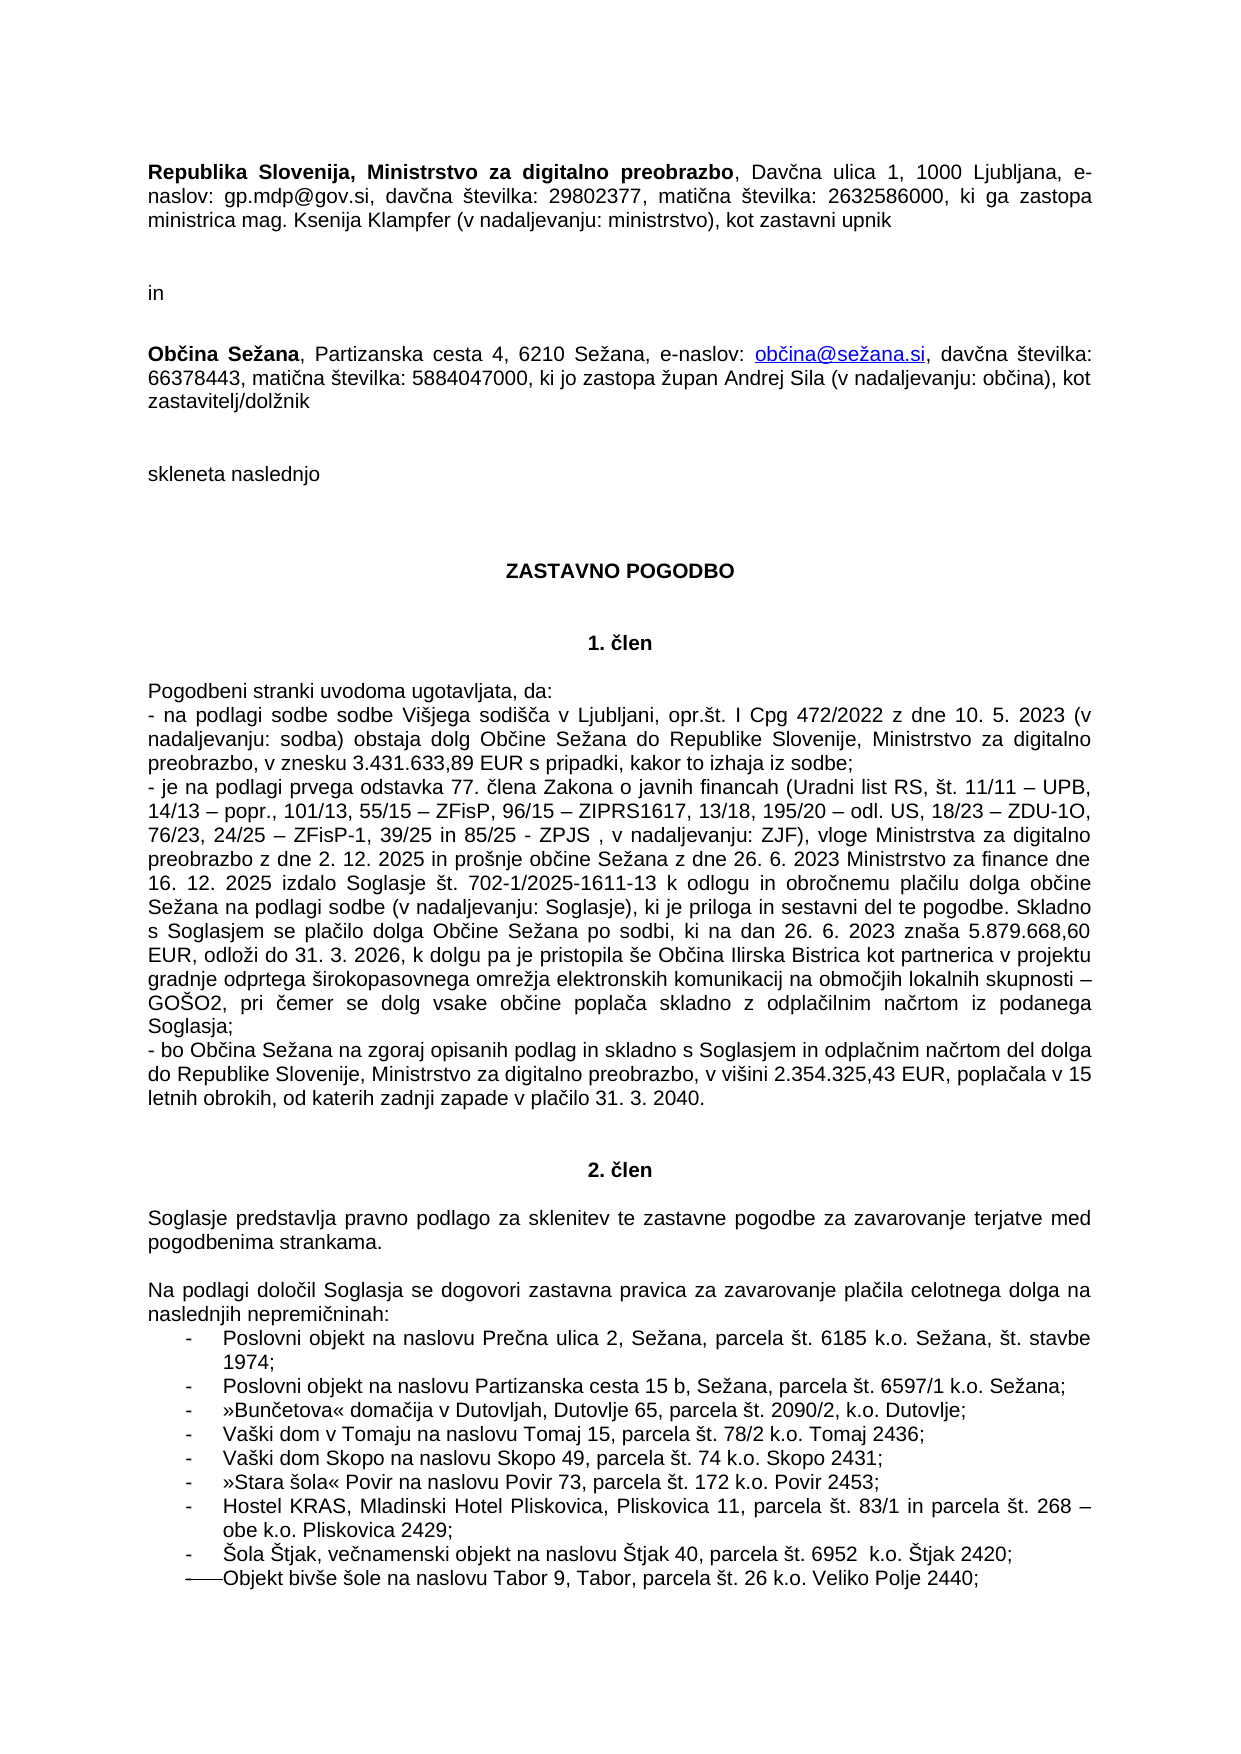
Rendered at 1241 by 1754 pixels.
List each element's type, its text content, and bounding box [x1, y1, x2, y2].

text Občina Sežana, Partizanska cesta 4, 6210 Sežana, e-naslov: občina@sežana.si, davčna številka: 66378443, matična številka: 5884047000, ki jo zastopa župan Andrej Sila (v nadaljevanju: občina), kot zastavitelj/dolžnik [148, 341, 1093, 413]
text - je na podlagi prvega odstavka 77. člena Zakona o javnih financah (Uradni list RS, št. 11/11 – UPB, 14/13 – popr., 101/13, 55/15 – ZFisP, 96/15 – ZIPRS1617, 13/18, 195/20 – odl. US, 18/23 – ZDU-1O, 76/23, 24/25 – ZFisP-1, 39/25 in 85/25 - ZPJS , v nadaljevanju: ZJF), vloge Ministrstva za digitalno preobrazbo z dne 2. 12. 2025 in prošnje občine Sežana z dne 26. 6. 2023 Ministrstvo za finance dne 16. 12. 2025 izdalo Soglasje št. 702-1/2025-1611-13 k odlogu in obročnemu plačilu dolga občine Sežana na podlagi sodbe (v nadaljevanju: Soglasje), ki je priloga in sestavni del te pogodbe. Skladno s Soglasjem se plačilo dolga Občine Sežana po sodbi, ki na dan 26. 6. 2023 znaša 5.879.668,60 EUR, odloži do 31. 3. 2026, k dolgu pa je pristopila še Občina Ilirska Bistrica kot partnerica v projektu gradnje odprtega širokopasovnega omrežja elektronskih komunikacij na območjih lokalnih skupnosti – GOŠO2, pri čemer se dolg vsake občine poplača skladno z odplačilnim načrtom iz podanega Soglasja; [148, 775, 1093, 1038]
text ZASTAVNO POGODBO [148, 559, 1093, 583]
text - na podlagi sodbe sodbe Višjega sodišča v Ljubljani, opr.št. I Cpg 472/2022 z dne 10. 5. 2023 (v nadaljevanju: sodba) obstaja dolg Občine Sežana do Republike Slovenije, Ministrstvo za digitalno preobrazbo, v znesku 3.431.633,89 EUR s pripadki, kakor to izhaja iz sodbe; [148, 703, 1093, 775]
text 1. člen [148, 631, 1093, 655]
list Poslovni objekt na naslovu Partizanska cesta 15 b, Sežana, parcela št. 6597/1 k.o. Sežana; [185, 1374, 1093, 1398]
list Vaški dom v Tomaju na naslovu Tomaj 15, parcela št. 78/2 k.o. Tomaj 2436; [185, 1422, 1093, 1446]
list Hostel KRAS, Mladinski Hotel Pliskovica, Pliskovica 11, parcela št. 83/1 in parcela št. 268 – obe k.o. Pliskovica 2429; [185, 1493, 1093, 1541]
text Soglasje predstavlja pravno podlago za sklenitev te zastavne pogodbe za zavarovanje terjatve med pogodbenima strankama. [148, 1206, 1093, 1254]
list Poslovni objekt na naslovu Prečna ulica 2, Sežana, parcela št. 6185 k.o. Sežana, št. stavbe 1974; [185, 1326, 1093, 1374]
list Vaški dom Skopo na naslovu Skopo 49, parcela št. 74 k.o. Skopo 2431; [185, 1446, 1093, 1469]
text 2. člen [148, 1158, 1093, 1182]
text Pogodbeni stranki uvodoma ugotavljata, da: [148, 679, 1093, 703]
list Šola Štjak, večnamenski objekt na naslovu Štjak 40, parcela št. 6952 k.o. Štjak 2420; [185, 1541, 1093, 1565]
text Republika Slovenija, Ministrstvo za digitalno preobrazbo, Davčna ulica 1, 1000 Ljubljana, e-naslov: gp.mdp@gov.si, davčna številka: 29802377, matična številka: 2632586000, ki ga zastopa ministrica mag. Ksenija Klampfer (v nadaljevanju: ministrstvo), kot zastavni upnik [148, 160, 1093, 232]
text skleneta naslednjo [148, 462, 1093, 486]
list »Bunčetova« domačija v Dutovljah, Dutovlje 65, parcela št. 2090/2, k.o. Dutovlje; [185, 1398, 1093, 1422]
text - bo Občina Sežana na zgoraj opisanih podlag in skladno s Soglasjem in odplačnim načrtom del dolga do Republike Slovenije, Ministrstvo za digitalno preobrazbo, v višini 2.354.325,43 EUR, poplačala v 15 letnih obrokih, od katerih zadnji zapade v plačilo 31. 3. 2040. [148, 1038, 1093, 1110]
list »Stara šola« Povir na naslovu Povir 73, parcela št. 172 k.o. Povir 2453; [185, 1469, 1093, 1493]
list Objekt bivše šole na naslovu Tabor 9, Tabor, parcela št. 26 k.o. Veliko Polje 2440; [185, 1565, 1093, 1589]
text Na podlagi določil Soglasja se dogovori zastavna pravica za zavarovanje plačila celotnega dolga na naslednjih nepremičninah: [148, 1278, 1093, 1326]
text in [148, 281, 1093, 305]
